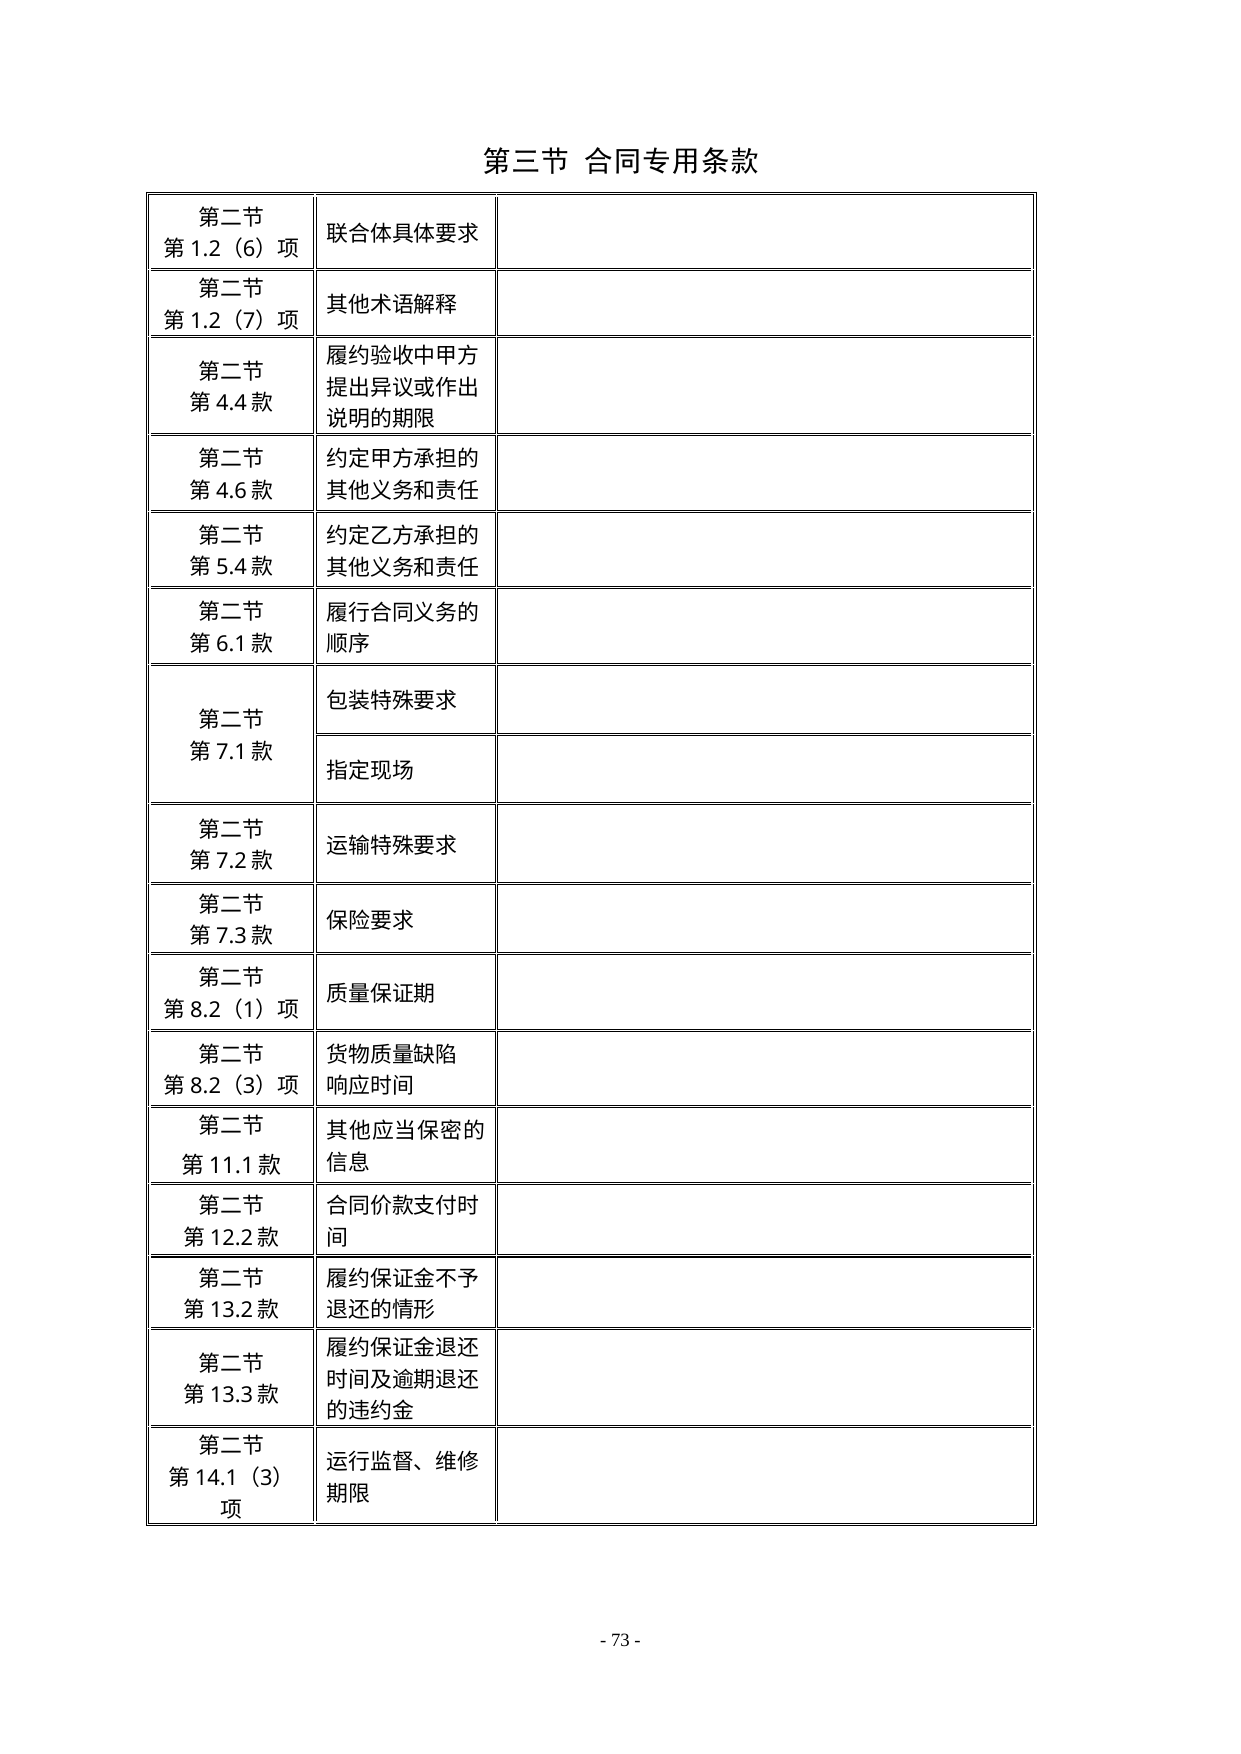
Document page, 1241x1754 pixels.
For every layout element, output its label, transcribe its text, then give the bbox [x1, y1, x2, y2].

table_cell 包装特殊要求 [317, 666, 495, 732]
table_cell 约定乙方承担的其他义务和责任 [317, 513, 495, 586]
table_cell [498, 335, 1033, 433]
table_cell 运行监督、维修期限 [315, 1428, 496, 1523]
table_cell [498, 733, 1033, 802]
table_cell 第二节 第13.2款 [148, 1254, 315, 1327]
table_cell [498, 510, 1033, 586]
table_header 联合体具体要求 [315, 195, 496, 268]
table_cell [496, 433, 1035, 509]
table_cell 履约保证金退还时间及逾期退还的违约金 [317, 1330, 495, 1425]
table_cell 履约验收中甲方提出异议或作出说明的期限 [317, 338, 495, 433]
table_cell 保险要求 [317, 885, 495, 952]
table_cell [496, 882, 1035, 952]
table_cell 履行合同义务的顺序 [317, 589, 495, 663]
table_cell 第二节 第11.1款 [148, 1105, 315, 1182]
table_cell [496, 1327, 1035, 1425]
table_cell 其他术语解释 [317, 271, 495, 335]
table_cell 约定甲方承担的其他义务和责任 [317, 436, 495, 509]
table_cell 其他应当保密的信息 [317, 1108, 495, 1182]
table_cell [496, 586, 1035, 663]
table_cell 质量保证期 [317, 955, 495, 1028]
table_cell [498, 1182, 1033, 1254]
table_cell [498, 952, 1033, 1028]
table_cell 第二节 第14.1（3）项 [148, 1425, 315, 1523]
table_cell 第二节 第7.3款 [148, 882, 315, 952]
table_cell 第二节 第7.1款 [148, 663, 315, 802]
table_cell 货物质量缺陷 响应时间 [317, 1032, 495, 1105]
table_cell 履约保证金不予退还的情形 [317, 1258, 495, 1327]
table_cell [498, 802, 1033, 882]
table_cell 指定现场 [317, 736, 495, 802]
table_cell 第二节 第5.4款 [149, 510, 313, 586]
table_cell [498, 1029, 1033, 1105]
table_cell 第二节 第8.2（1）项 [149, 952, 313, 1028]
table_cell [496, 663, 1035, 732]
table_cell 第二节 第8.2（3）项 [149, 1029, 313, 1105]
table_cell 第二节 第6.1款 [148, 586, 315, 663]
table_cell [496, 268, 1035, 335]
table_cell [496, 1254, 1035, 1327]
table_cell 第二节 第13.3款 [148, 1327, 315, 1425]
table_cell 第二节 第4.6款 [148, 433, 315, 509]
table_cell 运输特殊要求 [317, 805, 495, 882]
text 第三节 合同专用条款 [148, 142, 1093, 175]
table_cell 合同价款支付时间 [317, 1185, 495, 1254]
table_cell 第二节 第4.4款 [149, 335, 313, 433]
table_cell [496, 1105, 1035, 1182]
table_cell [496, 1425, 1035, 1523]
table_header [496, 195, 1033, 268]
table_cell 第二节 第1.2（7）项 [148, 268, 315, 335]
table_cell 第二节 第7.2款 [149, 802, 313, 882]
table_cell 第二节 第12.2款 [149, 1182, 313, 1254]
table_header 第二节 第1.2（6）项 [149, 193, 315, 268]
